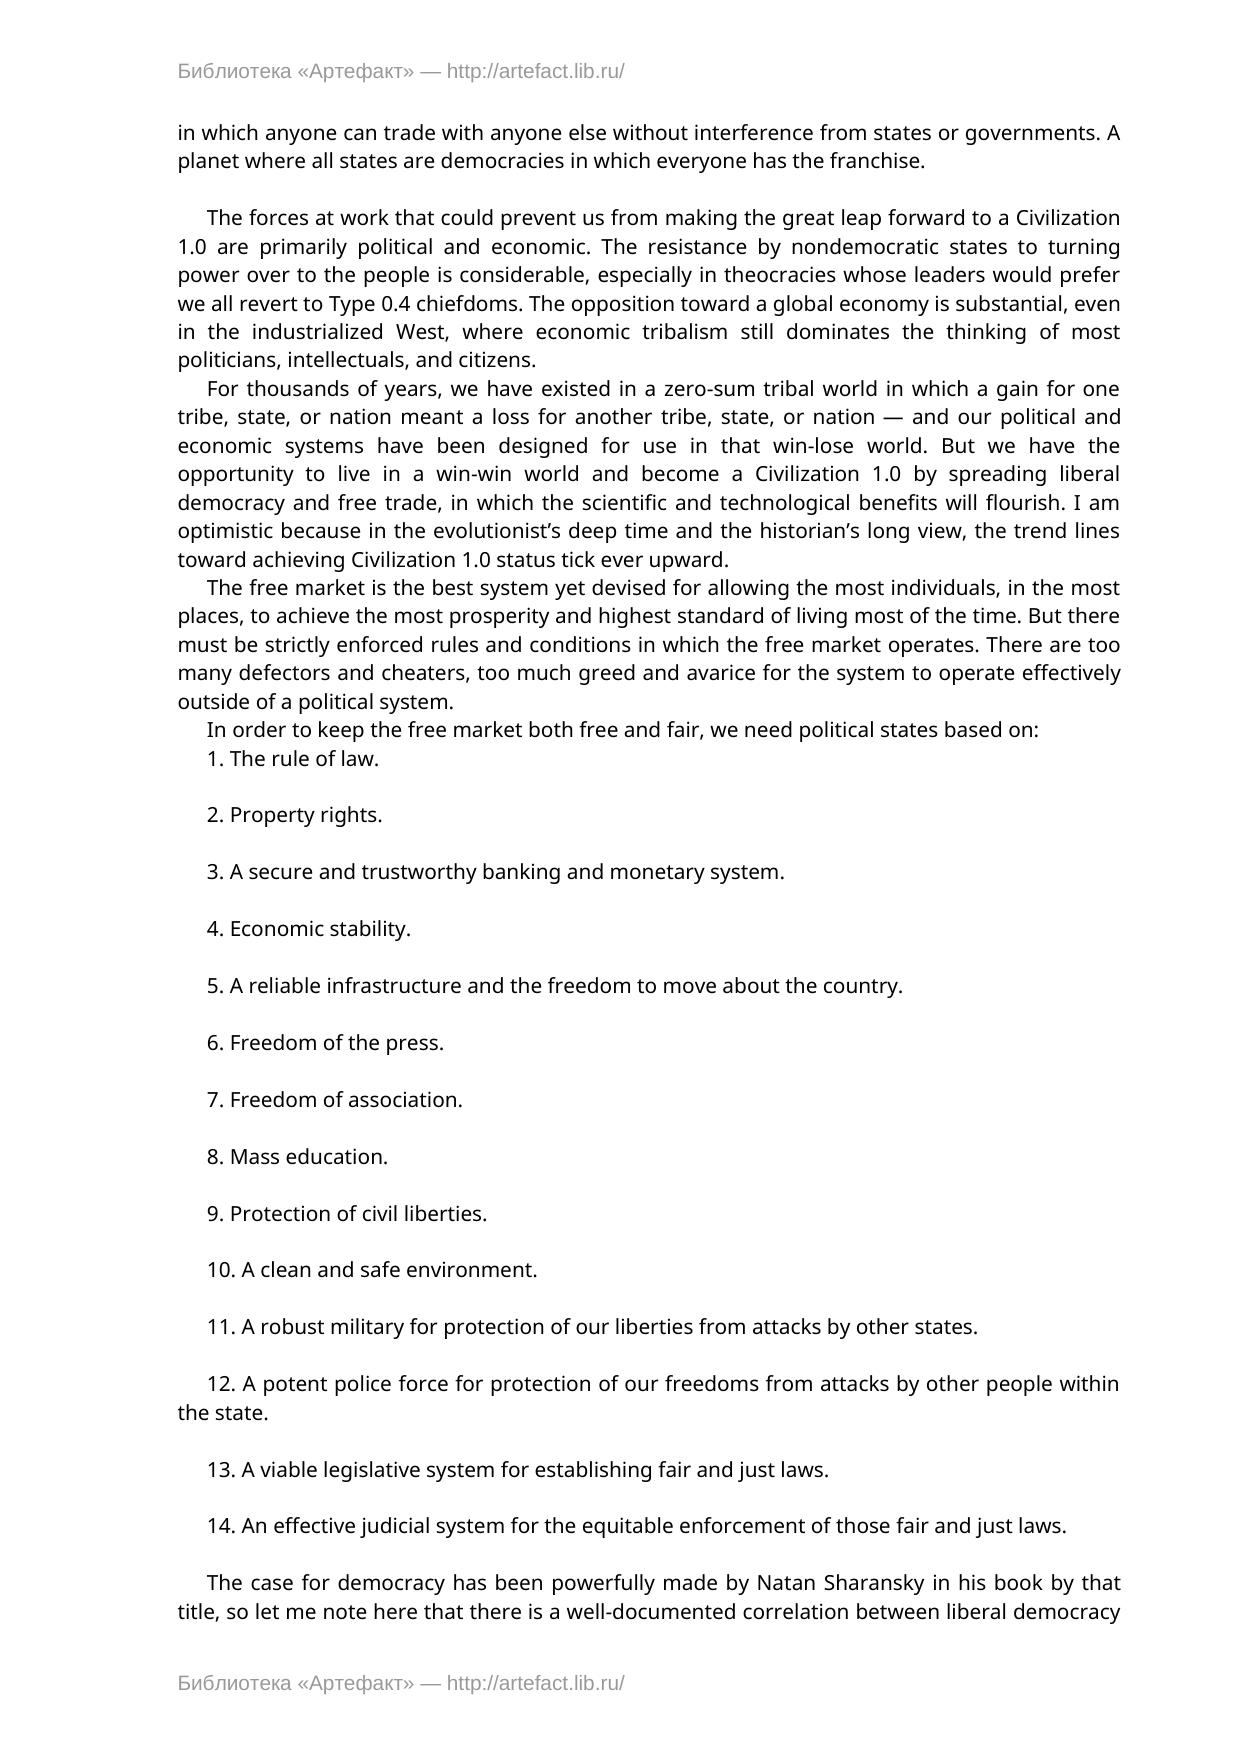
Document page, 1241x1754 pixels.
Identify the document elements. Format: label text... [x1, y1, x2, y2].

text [177, 1568, 1122, 1625]
text The free market is the best system yet devised for allowing the most individuals, in the most places, to achieve the most prosperity and highest standard of living most of the time. But there must be strictly enforced rules and conditions in which the free market operates. There are too many defectors and cheaters, too much greed and avarice for the system to operate effectively outside of a political system. [177, 573, 1122, 715]
text 1. The rule of law. [177, 744, 1122, 772]
text 6. Freedom of the press. [177, 1028, 1122, 1057]
text 8. Mass education. [177, 1142, 1122, 1170]
text 5. A reliable infrastructure and the freedom to move about the country. [177, 971, 1122, 1000]
text 4. Economic stability. [177, 914, 1122, 943]
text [177, 118, 1122, 175]
text The forces at work that could prevent us from making the great leap forward to a Civilization 1.0 are primarily political and economic. The resistance by nondemocratic states to turning power over to the people is considerable, especially in theocracies whose leaders would prefer we all revert to Type 0.4 chiefdoms. The opposition toward a global economy is substantial, even in the industrialized West, where economic tribalism still dominates the thinking of most politicians, intellectuals, and citizens. [177, 203, 1122, 374]
text 11. A robust military for protection of our liberties from attacks by other states. [177, 1312, 1122, 1341]
text 14. An effective judicial system for the equitable enforcement of those fair and just laws. [177, 1512, 1122, 1540]
text 9. Protection of civil liberties. [177, 1199, 1122, 1227]
text 13. A viable legislative system for establishing fair and just laws. [177, 1455, 1122, 1483]
text For thousands of years, we have existed in a zero-sum tribal world in which a gain for one tribe, state, or nation meant a loss for another tribe, state, or nation — and our political and economic systems have been designed for use in that win-lose world. But we have the opportunity to live in a win-win world and become a Civilization 1.0 by spreading liberal democracy and free trade, in which the scientific and technological benefits will flourish. I am optimistic because in the evolutionist’s deep time and the historian’s long view, the trend lines toward achieving Civilization 1.0 status tick ever upward. [177, 374, 1122, 573]
text 2. Property rights. [177, 801, 1122, 829]
text In order to keep the free market both free and fair, we need political states based on: [177, 715, 1122, 744]
text 7. Freedom of association. [177, 1085, 1122, 1113]
text 12. A potent police force for protection of our freedoms from attacks by other people within the state. [177, 1369, 1122, 1426]
text 10. A clean and safe environment. [177, 1256, 1122, 1284]
text 3. A secure and trustworthy banking and monetary system. [177, 857, 1122, 886]
